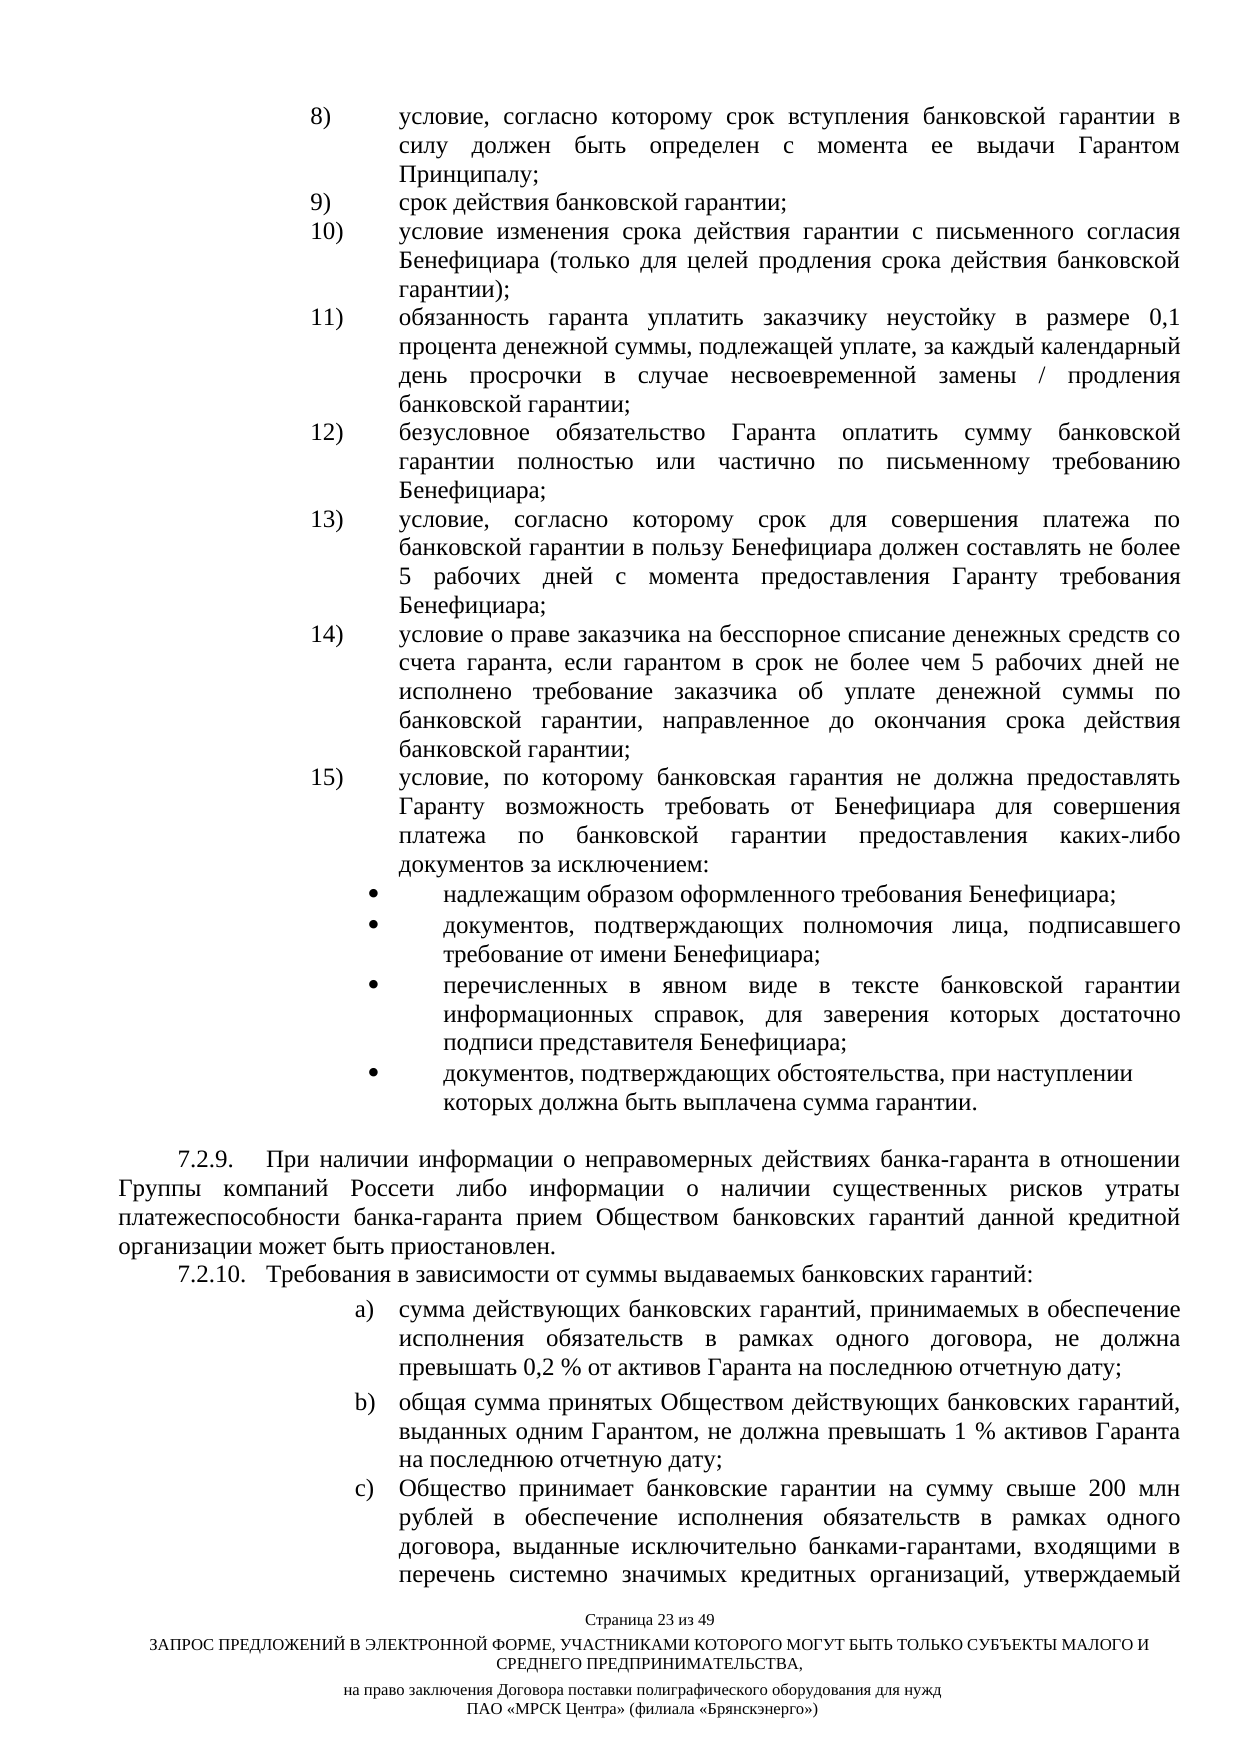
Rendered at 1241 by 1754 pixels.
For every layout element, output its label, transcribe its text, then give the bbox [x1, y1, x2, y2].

list надлежащим образом оформленного требования Бенефициара; [369, 879, 1181, 908]
list перечисленных в явном виде в тексте банковской гарантии информационных справок, для заверения которых достаточно подписи представителя Бенефициара; [369, 970, 1181, 1056]
list условие, по которому банковская гарантия не должна предоставлять Гаранту возможность требовать от Бенефициара для совершения платежа по банковской гарантии предоставления каких-либо документов за исключением: [310, 762, 1181, 877]
list сумма действующих банковских гарантий, принимаемых в обеспечение исполнения обязательств в рамках одного договора, не должна превышать 0,2 % от активов Гаранта на последнюю отчетную дату; [354, 1294, 1181, 1381]
list обязанность гаранта уплатить заказчику неустойку в размере 0,1 процента денежной суммы, подлежащей уплате, за каждый календарный день просрочки в случае несвоевременной замены / продления банковской гарантии; [310, 302, 1181, 417]
list безусловное обязательство Гаранта оплатить сумму банковской гарантии полностью или частично по письменному требованию Бенефициара; [310, 417, 1181, 504]
list условие, согласно которому срок вступления банковской гарантии в силу должен быть определен с момента ее выдачи Гарантом Принципалу; [310, 101, 1181, 187]
list условие изменения срока действия гарантии с письменного согласия Бенефициара (только для целей продления срока действия банковской гарантии); [310, 216, 1181, 302]
list срок действия банковской гарантии; [310, 187, 1181, 216]
list документов, подтверждающих полномочия лица, подписавшего требование от имени Бенефициара; [369, 910, 1181, 968]
list общая сумма принятых Обществом действующих банковских гарантий, выданных одним Гарантом, не должна превышать 1 % активов Гаранта на последнюю отчетную дату; [354, 1387, 1181, 1473]
list Требования в зависимости от суммы выдаваемых банковских гарантий: [118, 1259, 1181, 1288]
list документов, подтверждающих обстоятельства, при наступлении которых должна быть выплачена сумма гарантии. [369, 1058, 1181, 1116]
list условие, согласно которому срок для совершения платежа по банковской гарантии в пользу Бенефициара должен составлять не более 5 рабочих дней с момента предоставления Гаранту требования Бенефициара; [310, 504, 1181, 619]
list При наличии информации о неправомерных действиях банка-гаранта в отношении Группы компаний Россети либо информации о наличии существенных рисков утраты платежеспособности банка-гаранта прием Обществом банковских гарантий данной кредитной организации может быть приостановлен. [118, 1144, 1181, 1259]
list условие о праве заказчика на бесспорное списание денежных средств со счета гаранта, если гарантом в срок не более чем 5 рабочих дней не исполнено требование заказчика об уплате денежной суммы по банковской гарантии, направленное до окончания срока действия банковской гарантии; [310, 619, 1181, 762]
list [354, 1473, 1181, 1588]
